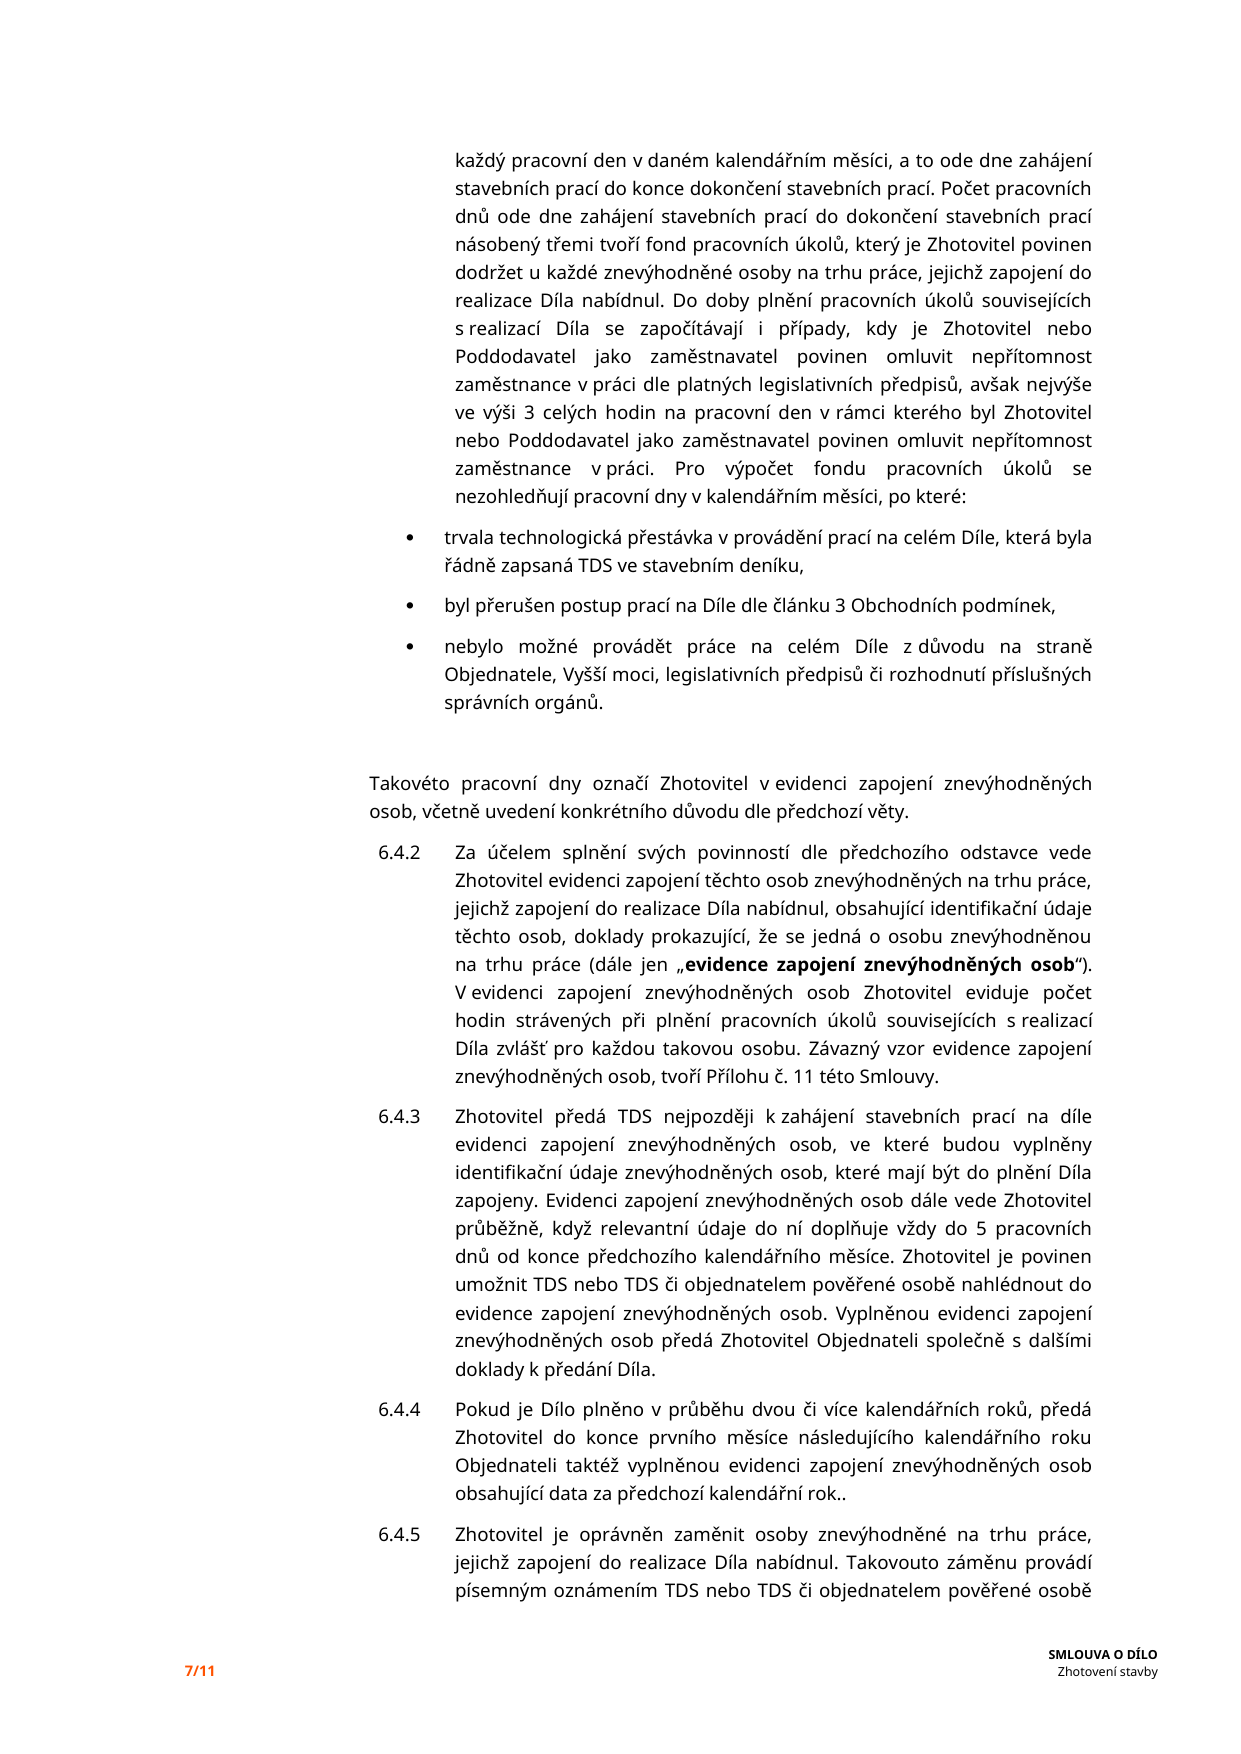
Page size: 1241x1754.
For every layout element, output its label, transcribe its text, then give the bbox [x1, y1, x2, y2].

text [378, 147, 1093, 509]
list byl přerušen postup prací na Díle dle článku 3 Obchodních podmínek, [407, 593, 1093, 618]
text Za účelem splnění svých povinností dle předchozího odstavce vede Zhotovitel evidenci zapojení těchto osob znevýhodněných na trhu práce, jejichž zapojení do realizace Díla nabídnul, obsahující identifikační údaje těchto osob, doklady prokazující, že se jedná o osobu znevýhodněnou na trhu práce (dále jen „evidence zapojení znevýhodněných osob“). V evidenci zapojení znevýhodněných osob Zhotovitel eviduje počet hodin strávených při plnění pracovních úkolů souvisejících s realizací Díla zvlášť pro každou takovou osobu. Závazný vzor evidence zapojení znevýhodněných osob, tvoří Přílohu č. 11 této Smlouvy. [378, 839, 1093, 1089]
list nebylo možné provádět práce na celém Díle z důvodu na straně Objednatele, Vyšší moci, legislativních předpisů či rozhodnutí příslušných správních orgánů. [407, 633, 1093, 715]
text Pokud je Dílo plněno v průběhu dvou či více kalendářních roků, předá Zhotovitel do konce prvního měsíce následujícího kalendářního roku Objednateli taktéž vyplněnou evidenci zapojení znevýhodněných osob obsahující data za předchozí kalendářní rok.. [378, 1396, 1093, 1506]
text Zhotovitel předá TDS nejpozději k zahájení stavebních prací na díle evidenci zapojení znevýhodněných osob, ve které budou vyplněny identifikační údaje znevýhodněných osob, které mají být do plnění Díla zapojeny. Evidenci zapojení znevýhodněných osob dále vede Zhotovitel průběžně, když relevantní údaje do ní doplňuje vždy do 5 pracovních dnů od konce předchozího kalendářního měsíce. Zhotovitel je povinen umožnit TDS nebo TDS či objednatelem pověřené osobě nahlédnout do evidence zapojení znevýhodněných osob. Vyplněnou evidenci zapojení znevýhodněných osob předá Zhotovitel Objednateli společně s dalšími doklady k předání Díla. [378, 1104, 1093, 1381]
list Takovéto pracovní dny označí Zhotovitel v evidenci zapojení znevýhodněných osob, včetně uvedení konkrétního důvodu dle předchozí věty. [369, 770, 1093, 824]
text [378, 1521, 1093, 1602]
list trvala technologická přestávka v provádění prací na celém Díle, která byla řádně zapsaná TDS ve stavebním deníku, [407, 524, 1093, 578]
